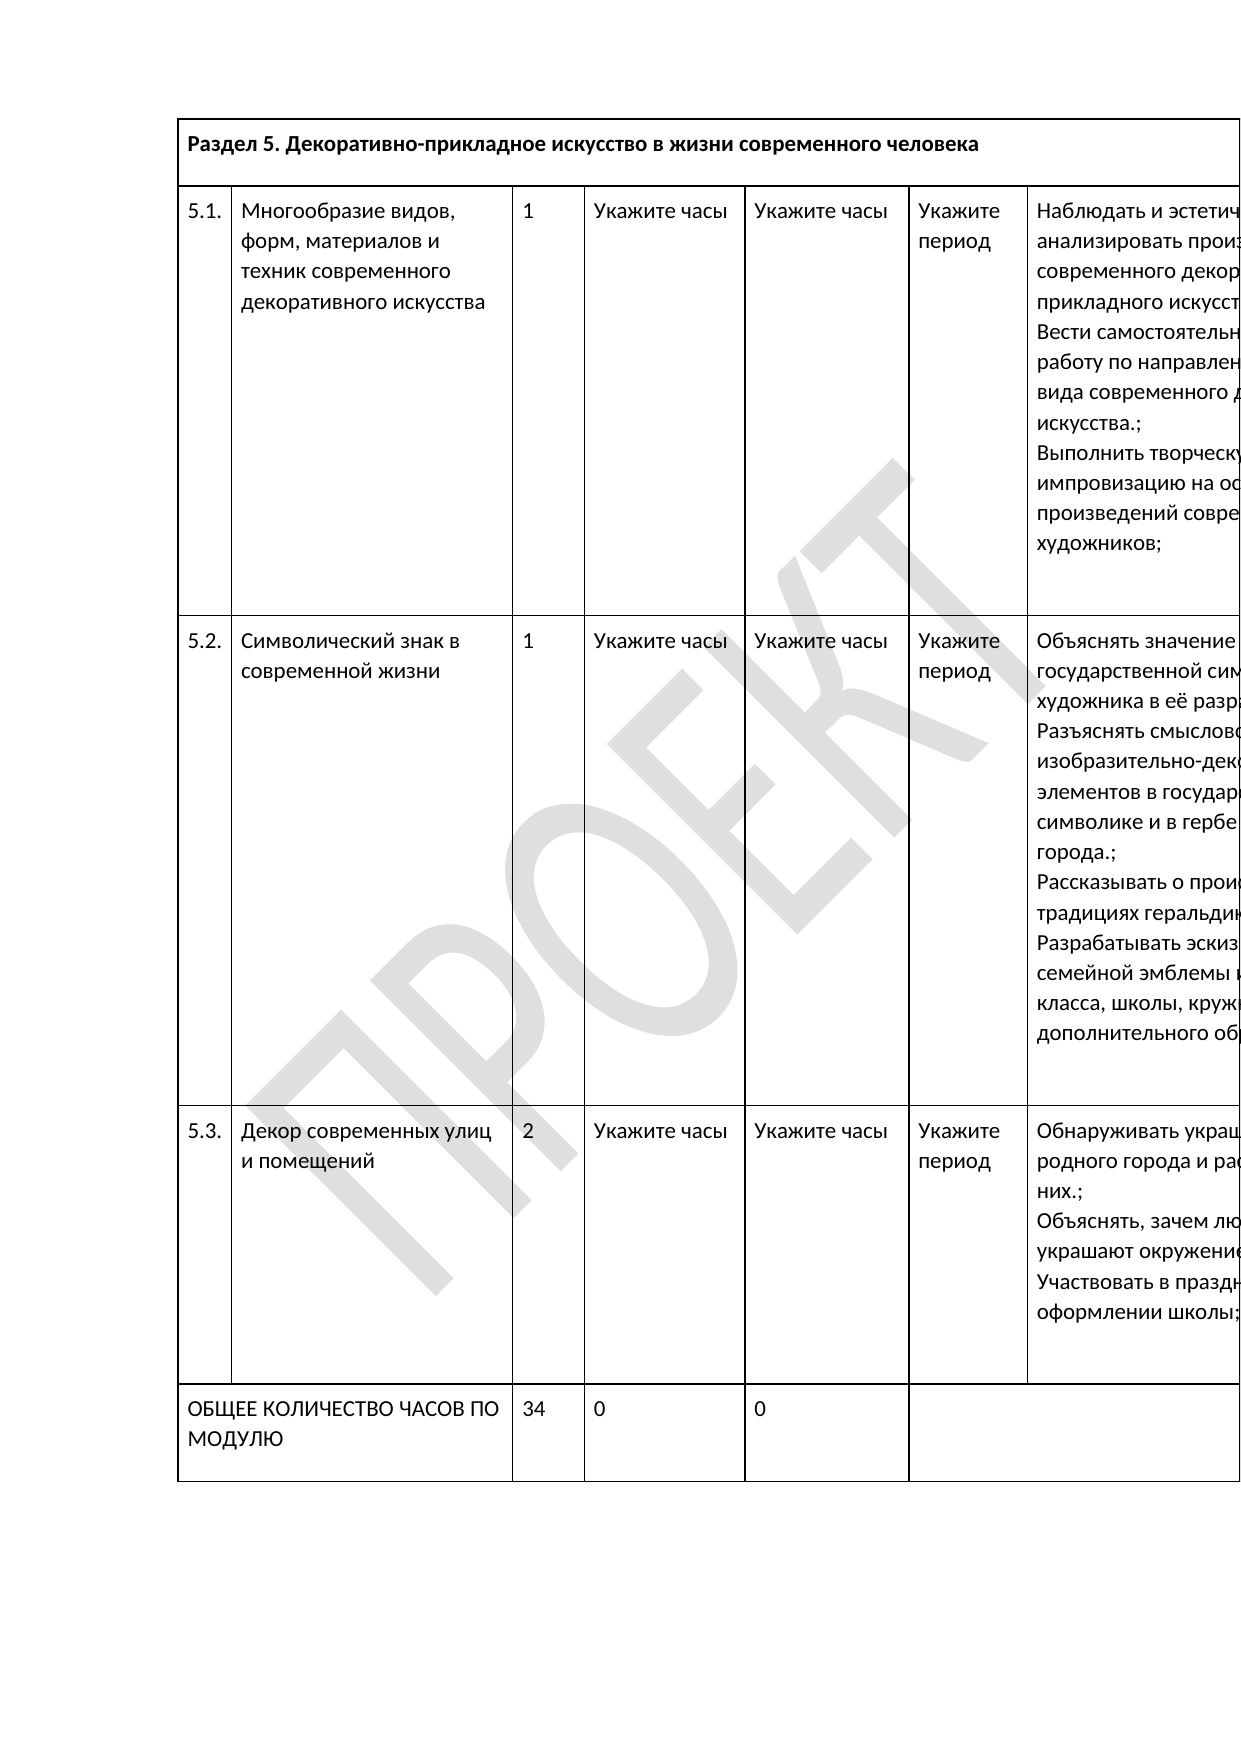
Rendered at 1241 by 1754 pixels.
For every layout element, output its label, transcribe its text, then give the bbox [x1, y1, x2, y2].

table_cell Укажите часы [746, 187, 908, 615]
table_cell Укажите период [910, 187, 1027, 615]
table_cell Обнаруживать украшения на улицах родного города и рассказывать о них.; Объяснять, зачем люди в праздник украшают окружение и себя.; Участвовать в праздничном оформлении школы; [1028, 1106, 1239, 1383]
table_cell Наблюдать и эстетически анализировать произведения современного декоративного и прикладного искусства.; Вести самостоятельную поисковую работу по направлению выбранного вида современного декоративного искусства.; Выполнить творческую импровизацию на основе произведений современных художников; [1028, 187, 1239, 615]
table_cell Декор современных улиц и помещений [232, 1106, 512, 1383]
table_cell Многообразие видов, форм, материалов и техник современного декоративного искусства [232, 187, 512, 615]
table_cell ОБЩЕЕ КОЛИЧЕСТВО ЧАСОВ ПО МОДУЛЮ [179, 1385, 512, 1481]
table_cell Символический знак в современной жизни [232, 616, 512, 1105]
table_cell 0 [585, 1385, 744, 1481]
table_cell 5.2. [179, 616, 231, 1105]
table_cell Укажите период [910, 616, 1027, 1105]
table_cell 2 [513, 1106, 584, 1383]
table_cell 0 [746, 1385, 908, 1481]
table_cell Укажите период [910, 1106, 1027, 1383]
table_cell Укажите часы [585, 1106, 744, 1383]
table_cell Укажите часы [585, 616, 744, 1105]
table_cell 5.1. [179, 187, 231, 615]
table_cell 1 [513, 616, 584, 1105]
table_cell 5.3. [179, 1106, 231, 1383]
table_cell Укажите часы [746, 1106, 908, 1383]
table_cell Объяснять значение государственной символики и роль художника в её разработке.; Разъяснять смысловое значение изобразительно-декоративных элементов в государственной символике и в гербе родного города.; Рассказывать о происхождении и традициях геральдики.; Разрабатывать эскиз личной семейной эмблемы или эмблемы класса, школы, кружка дополнительного образования; [1028, 616, 1239, 1105]
table_cell Укажите часы [585, 187, 744, 615]
table_cell Раздел 5. Декоративно-прикладное искусство в жизни современного человека [179, 120, 1239, 185]
table_cell Укажите часы [746, 616, 908, 1105]
table_cell 34 [513, 1385, 584, 1481]
table_cell [910, 1385, 1239, 1481]
table_cell 1 [513, 187, 584, 615]
